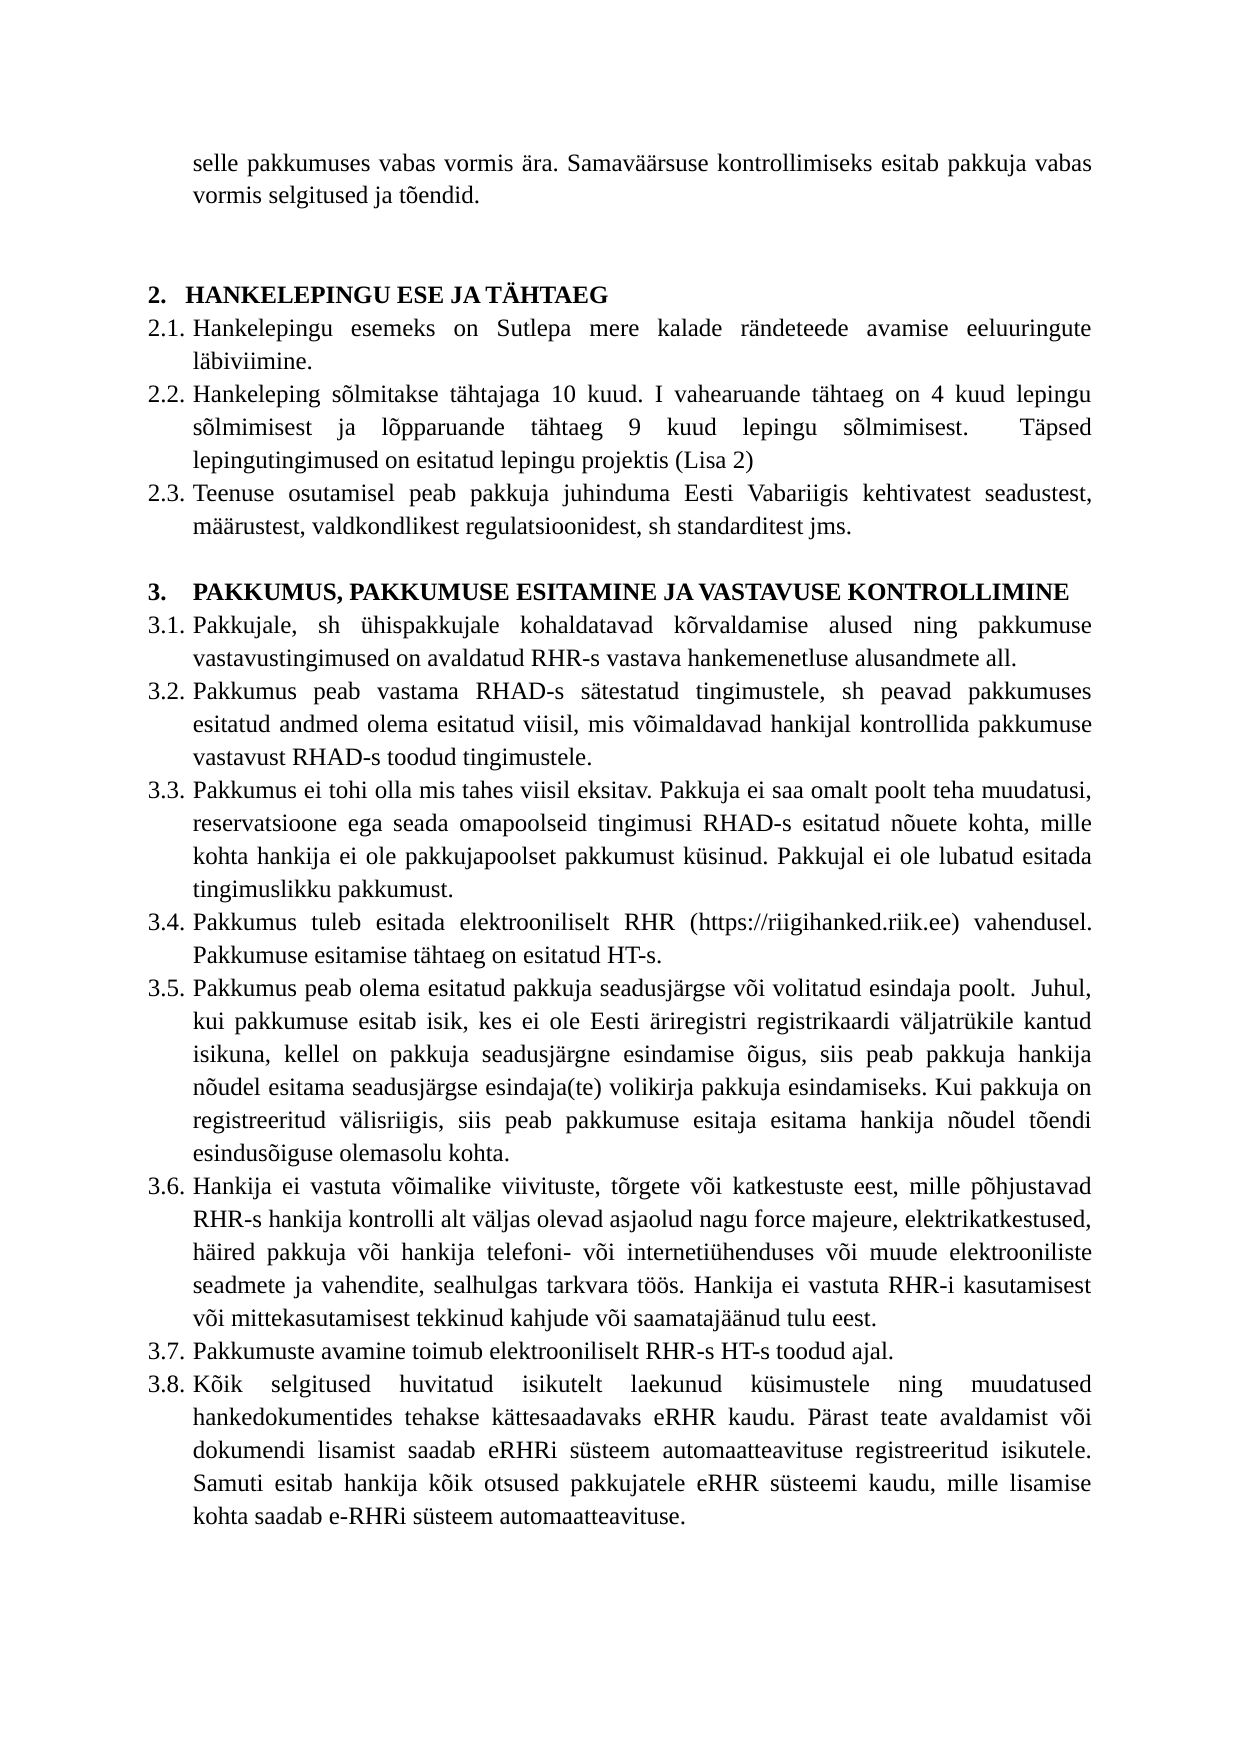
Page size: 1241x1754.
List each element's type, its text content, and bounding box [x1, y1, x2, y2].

text Pakkujale, sh ühispakkujale kohaldatavad kõrvaldamise alused ning pakkumuse vastavustingimused on avaldatud RHR-s vastava hankemenetluse alusandmete all. [148, 610, 1093, 672]
text Pakkumuste avamine toimub elektrooniliselt RHR-s HT-s toodud ajal. [148, 1336, 1093, 1365]
text Teenuse osutamisel peab pakkuja juhinduma Eesti Vabariigis kehtivatest seadustest, määrustest, valdkondlikest regulatsioonidest, sh standarditest jms. [148, 478, 1093, 539]
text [148, 148, 1093, 209]
text Hankeleping sõlmitakse tähtajaga 10 kuud. I vahearuande tähtaeg on 4 kuud lepingu sõlmimisest ja lõpparuande tähtaeg 9 kuud lepingu sõlmimisest. Täpsed lepingutingimused on esitatud lepingu projektis (Lisa 2) [148, 379, 1093, 473]
text Pakkumus ei tohi olla mis tahes viisil eksitav. Pakkuja ei saa omalt poolt teha muudatusi, reservatsioone ega seada omapoolseid tingimusi RHAD-s esitatud nõuete kohta, mille kohta hankija ei ole pakkujapoolset pakkumust küsinud. Pakkujal ei ole lubatud esitada tingimuslikku pakkumust. [148, 775, 1093, 903]
text Hankelepingu esemeks on Sutlepa mere kalade rändeteede avamise eeluuringute läbiviimine. [148, 313, 1093, 374]
text Pakkumus peab vastama RHAD-s sätestatud tingimustele, sh peavad pakkumuses esitatud andmed olema esitatud viisil, mis võimaldavad hankijal kontrollida pakkumuse vastavust RHAD-s toodud tingimustele. [148, 676, 1093, 771]
text Kõik selgitused huvitatud isikutelt laekunud küsimustele ning muudatused hankedokumentides tehakse kättesaadavaks eRHR kaudu. Pärast teate avaldamist või dokumendi lisamist saadab eRHRi süsteem automaatteavituse registreeritud isikutele. Samuti esitab hankija kõik otsused pakkujatele eRHR süsteemi kaudu, mille lisamise kohta saadab e-RHRi süsteem automaatteavituse. [148, 1369, 1093, 1530]
text Pakkumus tuleb esitada elektrooniliselt RHR (https://riigihanked.riik.ee) vahendusel. Pakkumuse esitamise tähtaeg on esitatud HT-s. [148, 907, 1093, 969]
list HANKELEPINGU ESE JA TÄHTAEG [148, 280, 1093, 308]
text Hankija ei vastuta võimalike viivituste, tõrgete või katkestuste eest, mille põhjustavad RHR-s hankija kontrolli alt väljas olevad asjaolud nagu force majeure, elektrikatkestused, häired pakkuja või hankija telefoni- või internetiühenduses või muude elektrooniliste seadmete ja vahendite, sealhulgas tarkvara töös. Hankija ei vastuta RHR-i kasutamisest või mittekasutamisest tekkinud kahjude või saamatajäänud tulu eest. [148, 1171, 1093, 1332]
text Pakkumus peab olema esitatud pakkuja seadusjärgse või volitatud esindaja poolt. Juhul, kui pakkumuse esitab isik, kes ei ole Eesti äriregistri registrikaardi väljatrükile kantud isikuna, kellel on pakkuja seadusjärgne esindamise õigus, siis peab pakkuja hankija nõudel esitama seadusjärgse esindaja(te) volikirja pakkuja esindamiseks. Kui pakkuja on registreeritud välisriigis, siis peab pakkumuse esitaja esitama hankija nõudel tõendi esindusõiguse olemasolu kohta. [148, 973, 1093, 1167]
list PAKKUMUS, PAKKUMUSE ESITAMINE JA VASTAVUSE KONTROLLIMINE [148, 577, 1093, 606]
